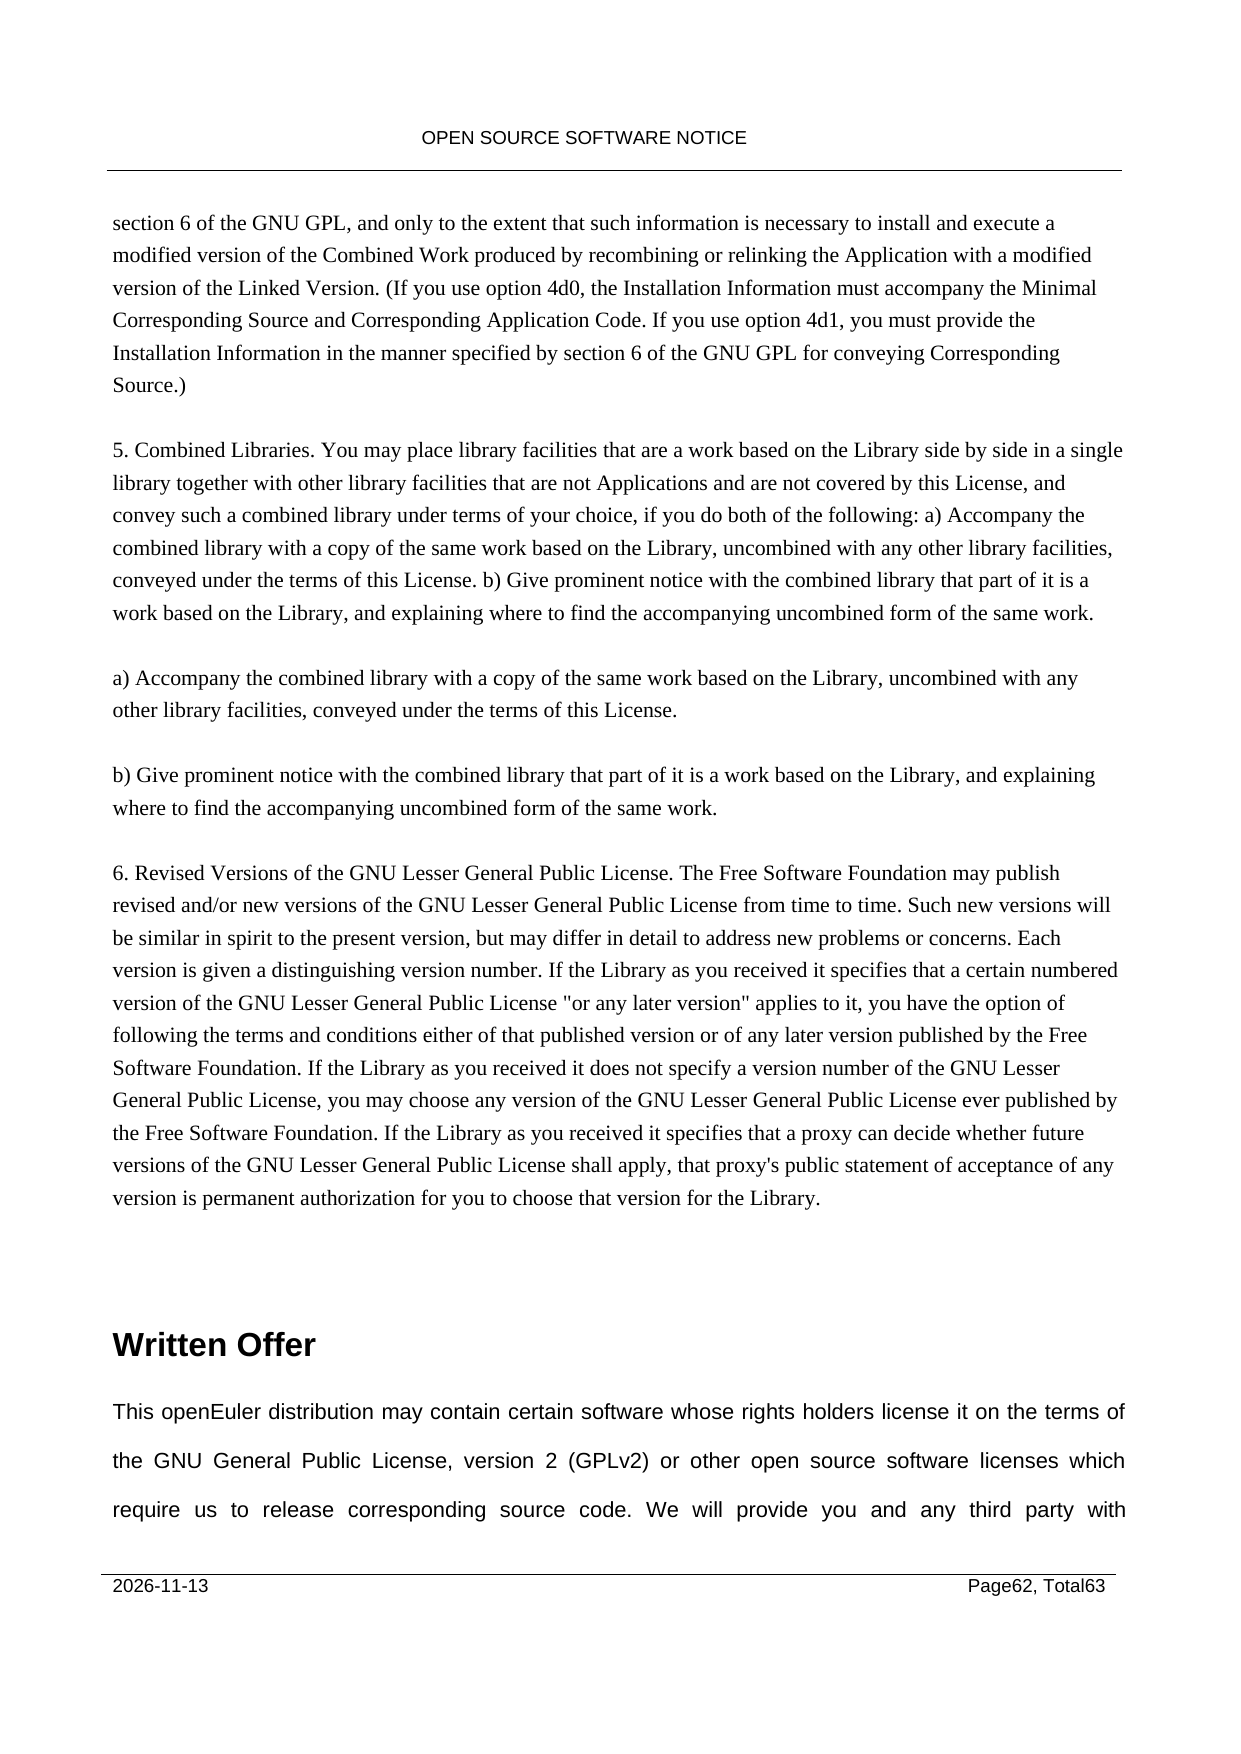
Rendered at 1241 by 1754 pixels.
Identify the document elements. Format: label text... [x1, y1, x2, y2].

text Written Offer [112, 1311, 1128, 1376]
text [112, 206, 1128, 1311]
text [112, 1396, 1128, 1526]
